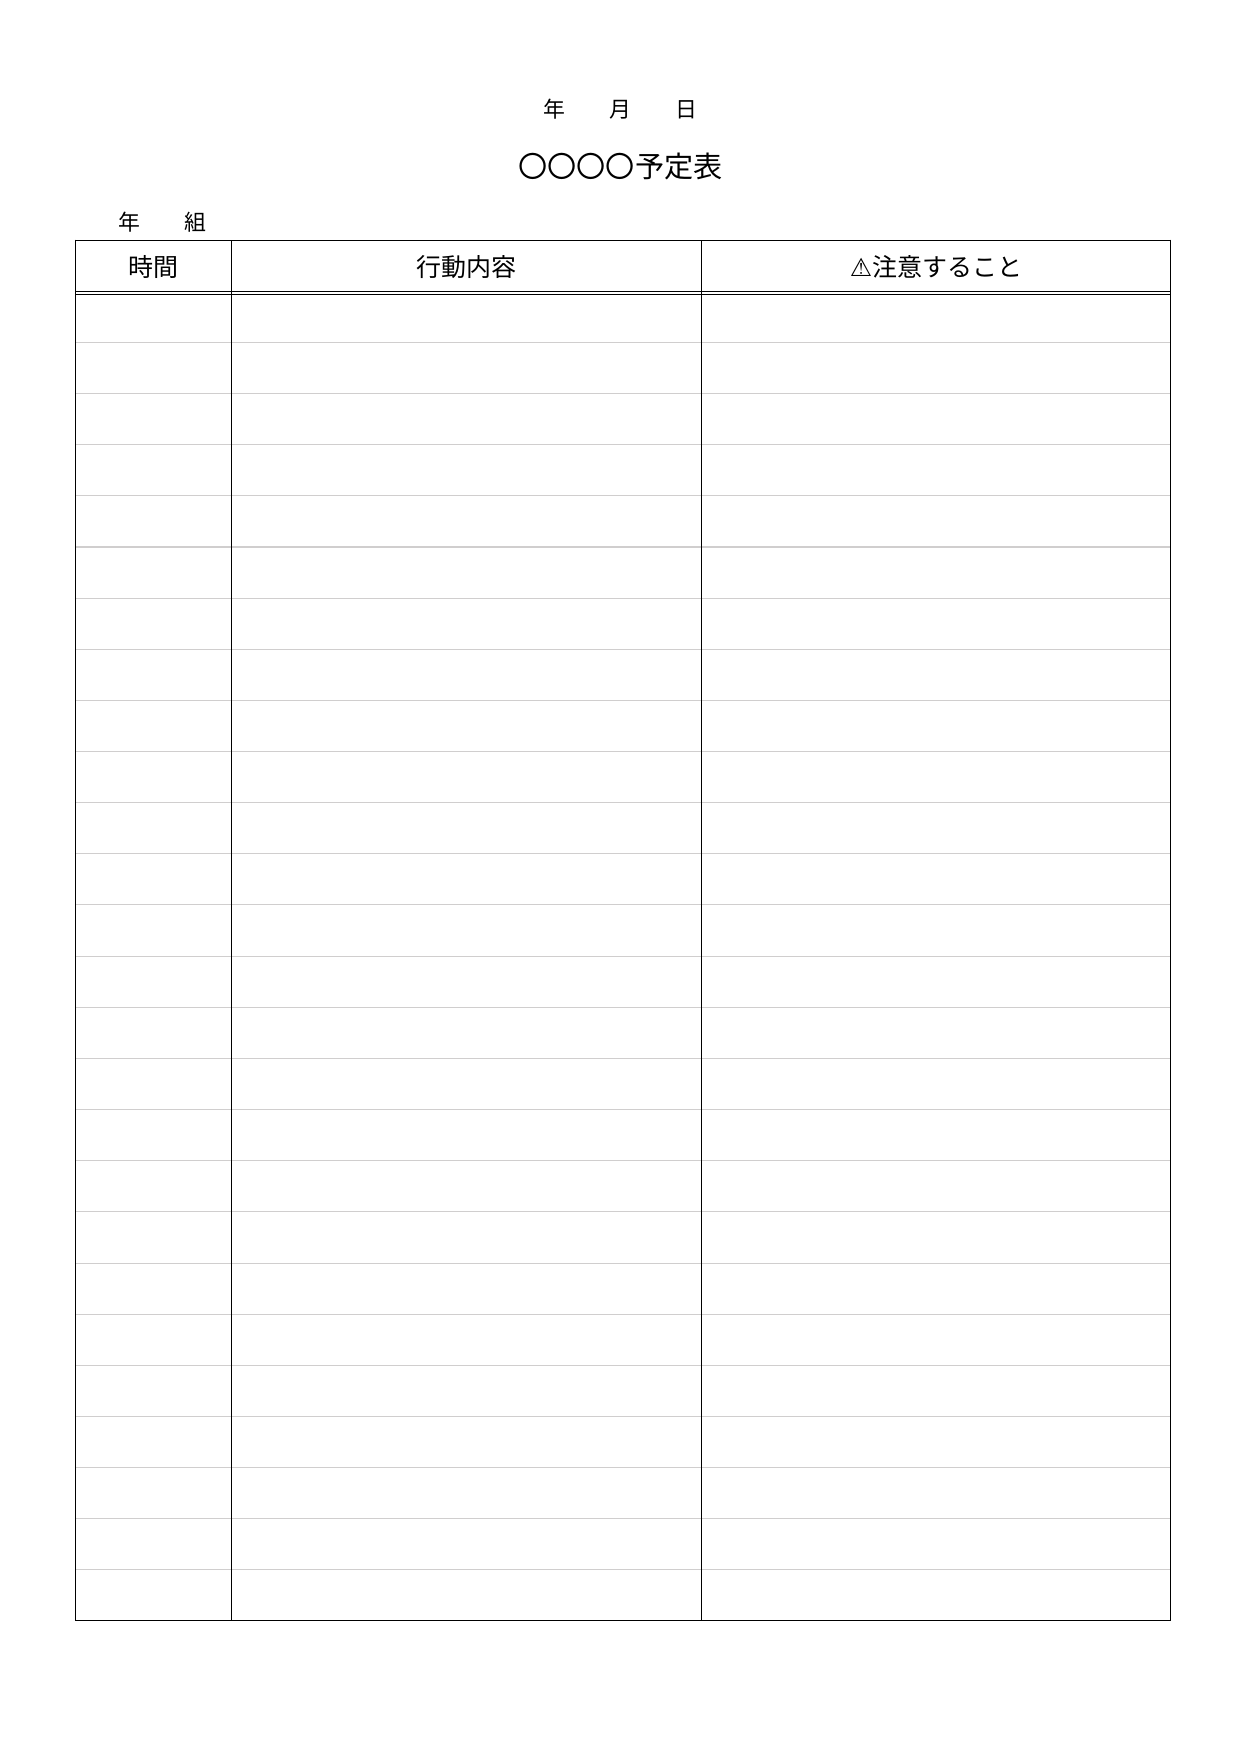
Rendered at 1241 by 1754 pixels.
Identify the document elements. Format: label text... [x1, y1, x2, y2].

table_cell [76, 1264, 231, 1313]
table_cell [702, 496, 1170, 546]
table_cell [702, 1161, 1170, 1211]
table_cell [76, 1161, 231, 1211]
table_cell [76, 1212, 231, 1262]
table_cell [232, 1417, 701, 1467]
table_cell [232, 1008, 701, 1058]
table_cell [702, 1110, 1170, 1160]
table_cell [232, 803, 701, 853]
table_cell [76, 1468, 231, 1518]
table_cell [232, 854, 701, 904]
table_cell [232, 1366, 701, 1416]
table_cell [76, 905, 231, 956]
table_cell [232, 701, 701, 751]
table_cell [702, 1212, 1170, 1262]
table_cell [232, 343, 701, 393]
table_cell [76, 599, 231, 649]
table_cell [76, 496, 231, 546]
table_cell [76, 803, 231, 853]
table_cell [232, 752, 701, 802]
table_cell [232, 1212, 701, 1262]
table_cell [702, 1468, 1170, 1518]
table_cell [76, 650, 231, 700]
table_cell [702, 701, 1170, 751]
text 年 月 日 [75, 89, 1165, 127]
table_cell [232, 295, 701, 342]
table_cell [702, 599, 1170, 649]
table_cell [232, 905, 701, 956]
table_cell [76, 1110, 231, 1160]
table_cell [232, 957, 701, 1007]
table_cell [702, 343, 1170, 393]
table_cell [702, 650, 1170, 700]
table_cell [76, 957, 231, 1007]
table_cell [76, 1059, 231, 1109]
table_cell [232, 496, 701, 546]
table_cell [76, 343, 231, 393]
table_cell [232, 1264, 701, 1313]
table_cell [232, 548, 701, 597]
table_cell [76, 701, 231, 751]
table_cell [76, 854, 231, 904]
table_cell [76, 394, 231, 444]
table_cell [76, 1519, 231, 1569]
table_cell [232, 394, 701, 444]
table_cell [702, 1315, 1170, 1365]
table_cell [702, 1417, 1170, 1467]
table_header ⚠注意すること [702, 241, 1170, 291]
table_cell [702, 1264, 1170, 1313]
table_cell [232, 1519, 701, 1569]
table_cell [76, 1417, 231, 1467]
table_cell [702, 957, 1170, 1007]
table_cell [702, 1008, 1170, 1058]
table_cell [76, 548, 231, 597]
table_cell [76, 1008, 231, 1058]
table_cell [232, 1315, 701, 1365]
table_cell [232, 599, 701, 649]
table_cell [76, 445, 231, 495]
table_cell [232, 650, 701, 700]
table_cell [76, 295, 231, 342]
table_cell [702, 803, 1170, 853]
table_cell [232, 1110, 701, 1160]
table_cell [702, 445, 1170, 495]
table_cell [702, 1519, 1170, 1569]
table_cell [702, 1570, 1170, 1620]
table_cell [702, 1366, 1170, 1416]
table_cell [702, 295, 1170, 342]
table_cell [76, 1570, 231, 1620]
table_cell [702, 854, 1170, 904]
table_cell [702, 1059, 1170, 1109]
text 年 組 [75, 202, 1165, 239]
table_header 時間 [76, 241, 231, 291]
table_cell [232, 1161, 701, 1211]
table_cell [232, 445, 701, 495]
table_cell [232, 1570, 701, 1620]
table_cell [76, 1366, 231, 1416]
table_cell [702, 548, 1170, 597]
table_cell [702, 752, 1170, 802]
table_cell [702, 394, 1170, 444]
table_cell [232, 1468, 701, 1518]
table_cell [76, 752, 231, 802]
table_cell [76, 1315, 231, 1365]
table_cell [702, 905, 1170, 956]
text 〇〇〇〇予定表 [75, 127, 1165, 202]
table_header 行動内容 [232, 241, 701, 291]
table_cell [232, 1059, 701, 1109]
